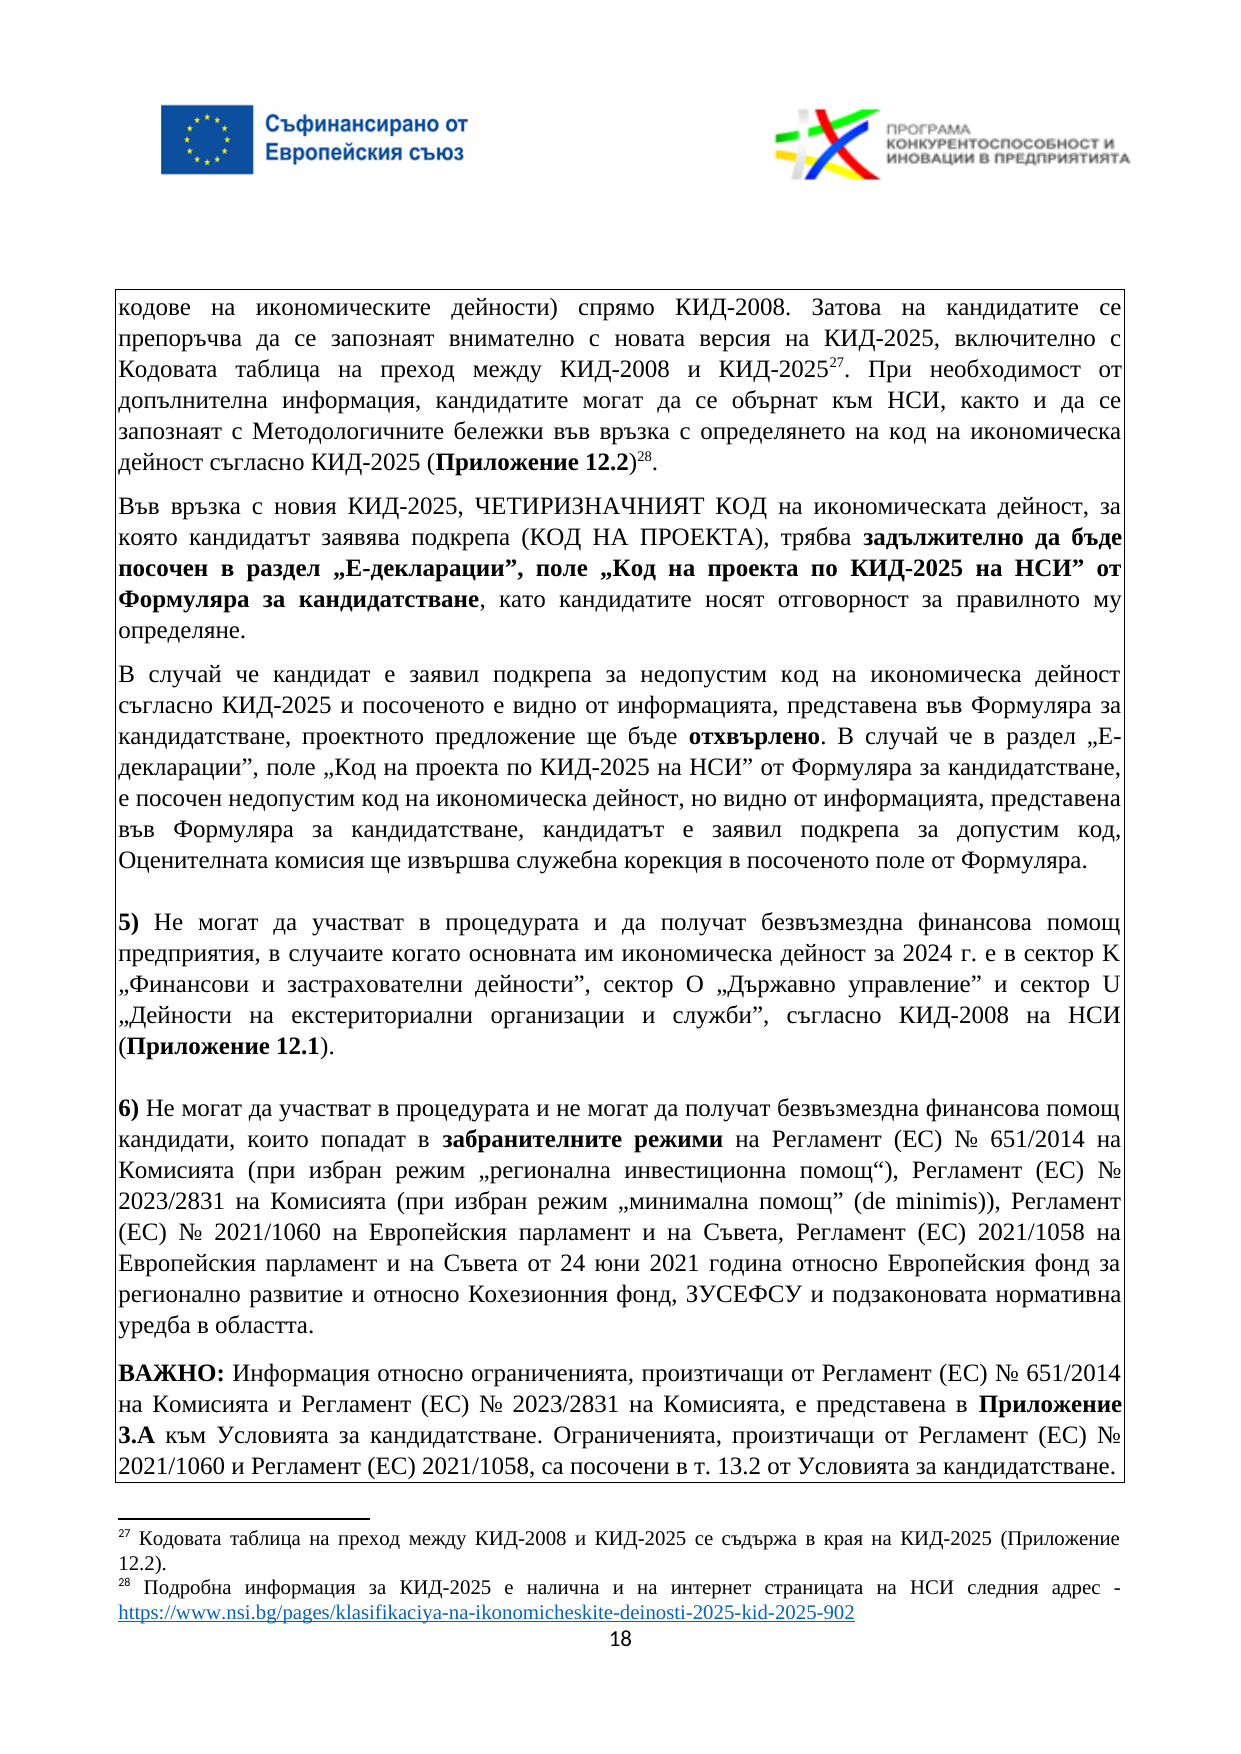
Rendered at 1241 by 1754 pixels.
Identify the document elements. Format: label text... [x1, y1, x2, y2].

picture [157, 101, 488, 179]
picture [773, 101, 1134, 189]
text 6) Не могат да участват в процедурата и не могат да получат безвъзмездна финансова помощ кандидати, които попадат в забранителните режими на Регламент (ЕС) № 651/2014 на Комисията (при избран режим „регионална инвестиционна помощ“), Регламент (ЕС) № 2023/2831 на Комисията (при избран режим „минимална помощ” (de minimis)), Регламент (ЕС) № 2021/1060 на Европейския парламент и на Съвета, Регламент (ЕС) 2021/1058 на Европейския парламент и на Съвета от 24 юни 2021 година относно Европейския фонд за регионално развитие и относно Кохезионния фонд, ЗУСЕФСУ и подзаконовата нормативна уредба в областта. [116, 1090, 1124, 1339]
text ВАЖНО: Информация относно ограниченията, произтичащи от Регламент (ЕС) № 651/2014 на Комисията и Регламент (ЕС) № 2023/2831 на Комисията, е представена в Приложение 3.А към Условията за кандидатстване. Ограниченията, произтичащи от Регламент (ЕС) № 2021/1060 и Регламент (ЕС) 2021/1058, са посочени в т. 13.2 от Условията за кандидатстване. [116, 1355, 1124, 1482]
text Във връзка с новия КИД-2025, ЧЕТИРИЗНАЧНИЯТ КОД на икономическата дейност, за която кандидатът заявява подкрепа (КОД НА ПРОЕКТА), трябва задължително да бъде посочен в раздел „Е-декларации”, поле „Код на проекта по КИД-2025 на НСИ” от Формуляра за кандидатстване, като кандидатите носят отговорност за правилното му определяне. [116, 488, 1124, 644]
text В случай че кандидат е заявил подкрепа за недопустим код на икономическа дейност съгласно КИД-2025 и посоченото e видно от информацията, представена във Формуляра за кандидатстване, проектното предложение ще бъде отхвърлено. В случай че в раздел „Е-декларации”, поле „Код на проекта по КИД-2025 на НСИ” от Формуляра за кандидатстване, е посочен недопустим код на икономическа дейност, но видно от информацията, представена във Формуляра за кандидатстване, кандидатът е заявил подкрепа за допустим код, Оценителната комисия ще извършва служебна корекция в посоченото поле от Формуляра. [116, 656, 1124, 874]
text 5) Не могат да участват в процедурата и да получат безвъзмездна финансова помощ предприятия, в случаите когато основната им икономическа дейност за 2024 г. е в сектор K „Финансови и застрахователни дейности”, сектор О „Държавно управление” и сектор U „Дейности на екстериториални организации и служби”, съгласно КИД-2008 на НСИ (Приложение 12.1). [116, 904, 1124, 1060]
